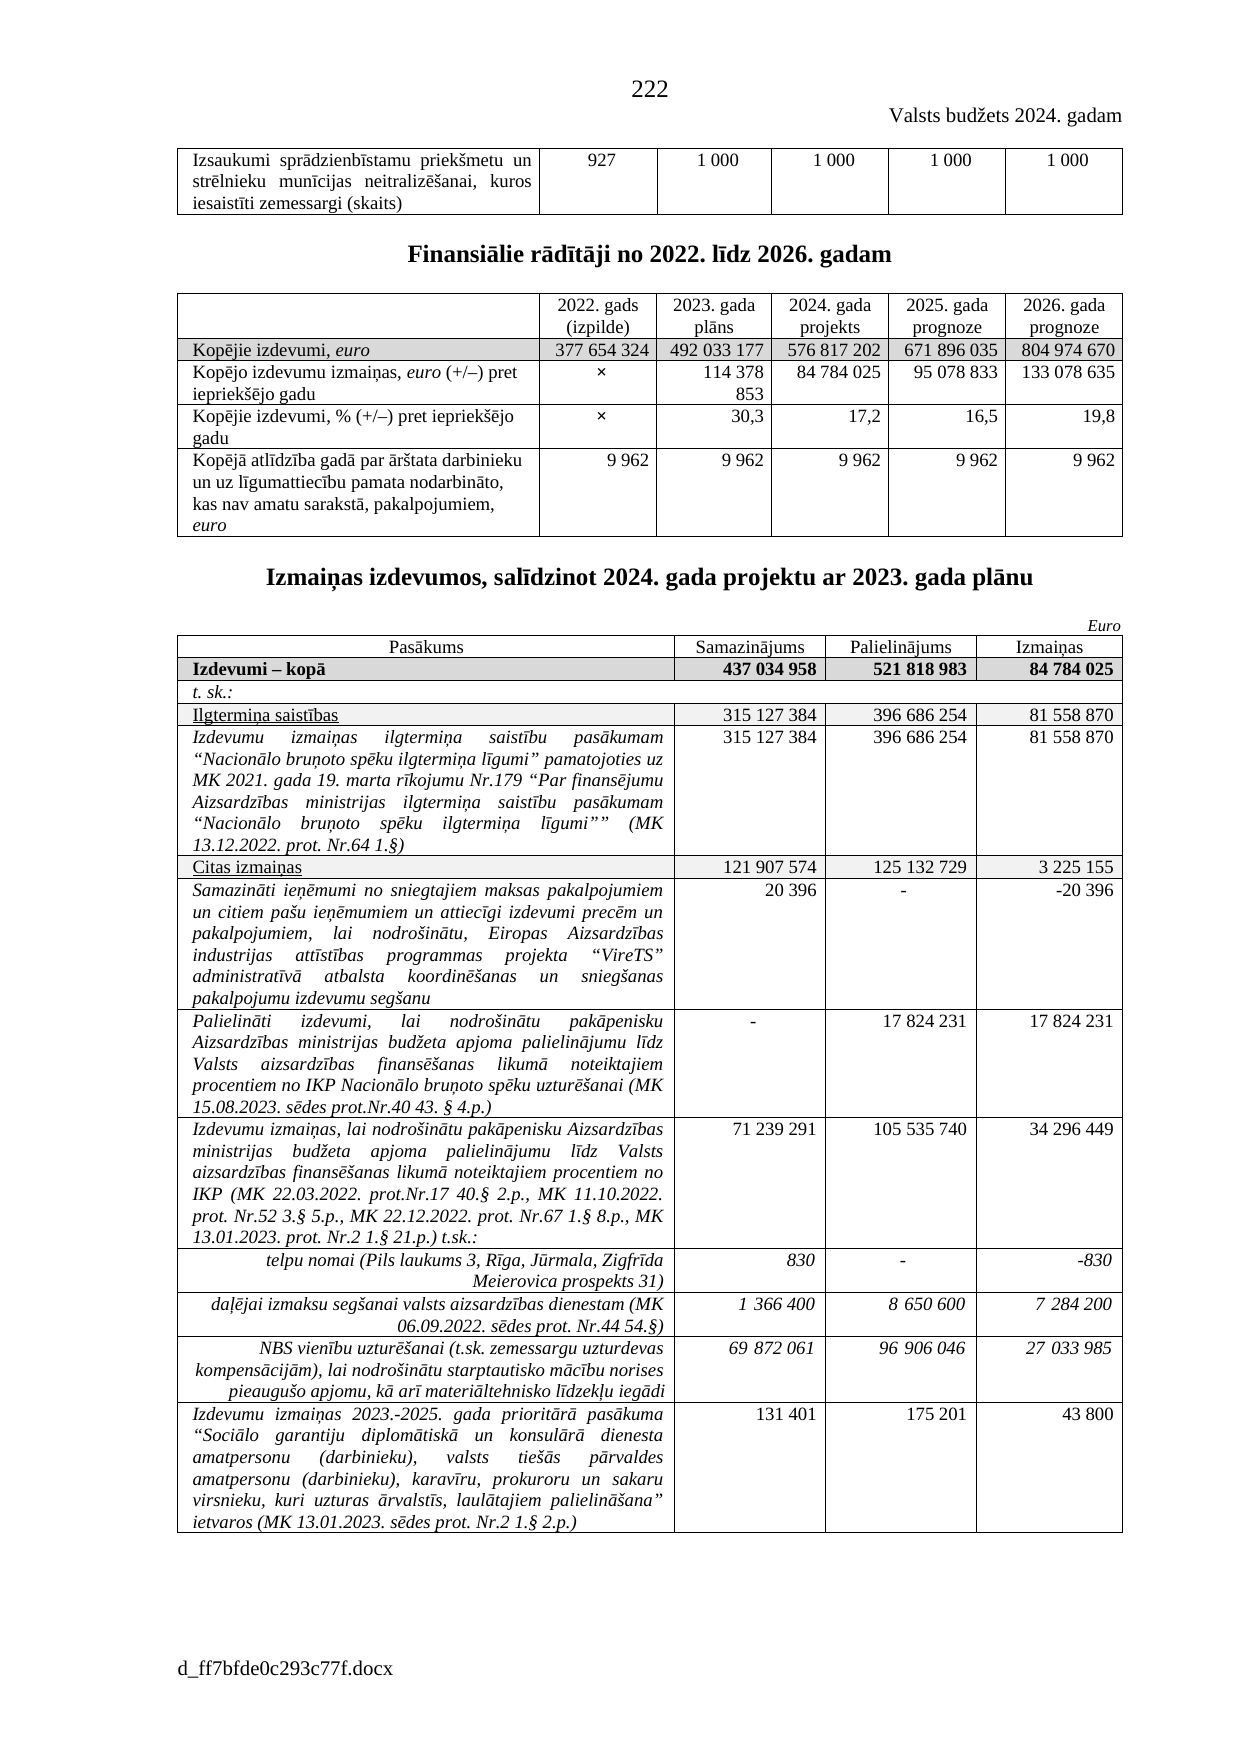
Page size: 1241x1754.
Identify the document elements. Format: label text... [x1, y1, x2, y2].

table_cell 81 558 870 [977, 726, 1122, 855]
text Euro [177, 615, 1122, 634]
table_cell 16,5 [889, 405, 1005, 448]
table_header 2024. gada projekts [772, 294, 888, 337]
table_header 2023. gada plāns [657, 294, 771, 337]
table_cell -20 396 [977, 879, 1122, 1008]
table_cell Izdevumu izmaiņas ilgtermiņa saistību pasākumam “Nacionālo bruņoto spēku ilgtermiņa līgumi” pamatojoties uz MK 2021. gada 19. marta rīkojumu Nr.179 “Par finansējumu Aizsardzības ministrijas ilgtermiņa saistību pasākumam “Nacionālo bruņoto spēku ilgtermiņa līgumi”” (MK 13.12.2022. prot. Nr.64 1.§) [178, 726, 674, 855]
table_cell Izdevumu izmaiņas 2023.-2025. gada prioritārā pasākuma “Sociālo garantiju diplomātiskā un konsulārā dienesta amatpersonu (darbinieku), valsts tiešās pārvaldes amatpersonu (darbinieku), karavīru, prokuroru un sakaru virsnieku, kuri uzturas ārvalstīs, laulātajiem palielināšana” ietvaros (MK 13.01.2023. sēdes prot. Nr.2 1.§ 2.p.) [178, 1403, 674, 1532]
table_cell 17,2 [772, 405, 888, 448]
table_cell 1 000 [1006, 149, 1122, 213]
table_cell 43 800 [977, 1403, 1122, 1532]
table_cell Citas izmaiņas [178, 856, 674, 878]
table_cell 17 824 231 [977, 1010, 1122, 1117]
table_cell Kopējo izdevumu izmaiņas, euro (+/–) pret iepriekšējo gadu [178, 361, 539, 404]
table_cell 927 [540, 149, 657, 213]
table_cell 1 000 [772, 149, 888, 213]
table_cell Izsaukumi sprādzienbīstamu priekšmetu un strēlnieku munīcijas neitralizēšanai, kuros iesaistīti zemessargi (skaits) [178, 149, 539, 213]
table_header Izmaiņas [977, 636, 1122, 657]
table_cell 804 974 670 [1006, 339, 1122, 360]
table_cell 27 033 985 [977, 1337, 1122, 1402]
table_cell 396 686 254 [826, 726, 976, 855]
table_cell × [540, 361, 656, 404]
table_cell 9 962 [540, 449, 656, 536]
table_cell NBS vienību uzturēšanai (t.sk. zemessargu uzturdevas kompensācijām), lai nodrošinātu starptautisko mācību norises pieaugušo apjomu, kā arī materiāltehnisko līdzekļu iegādi [178, 1337, 674, 1402]
table_cell 105 535 740 [826, 1118, 976, 1248]
table_cell Izdevumi – kopā [178, 658, 674, 680]
table_cell daļējai izmaksu segšanai valsts aizsardzības dienestam (MK 06.09.2022. sēdes prot. Nr.44 54.§) [178, 1293, 674, 1336]
table_cell Kopējā atlīdzība gadā par ārštata darbinieku un uz līgumattiecību pamata nodarbināto, kas nav amatu sarakstā, pakalpojumiem, euro [178, 449, 539, 536]
table_cell 3 225 155 [977, 856, 1122, 878]
table_cell 20 396 [675, 879, 825, 1008]
table_cell 1 366 400 [675, 1293, 825, 1336]
table_cell 521 818 983 [826, 658, 976, 680]
table_cell 125 132 729 [826, 856, 976, 878]
table_cell 121 907 574 [675, 856, 825, 878]
table_cell 576 817 202 [772, 339, 888, 360]
table_header [178, 294, 539, 337]
table_cell 84 784 025 [772, 361, 888, 404]
table_cell t. sk.: [178, 681, 1122, 702]
table_cell 492 033 177 [657, 339, 771, 360]
table_cell 830 [675, 1249, 825, 1292]
table_cell Palielināti izdevumi, lai nodrošinātu pakāpenisku Aizsardzības ministrijas budžeta apjoma palielinājumu līdz Valsts aizsardzības finansēšanas likumā noteiktajiem procentiem no IKP Nacionālo bruņoto spēku uzturēšanai (MK 15.08.2023. sēdes prot.Nr.40 43. § 4.p.) [178, 1010, 674, 1117]
table_cell 8 650 600 [826, 1293, 976, 1336]
table_cell 133 078 635 [1006, 361, 1122, 404]
table_cell 315 127 384 [675, 726, 825, 855]
table_header 2025. gada prognoze [889, 294, 1005, 337]
table_cell 131 401 [675, 1403, 825, 1532]
table_cell Ilgtermiņa saistības [178, 704, 674, 725]
table_cell 377 654 324 [540, 339, 656, 360]
table_cell 315 127 384 [675, 704, 825, 725]
table_cell Samazināti ieņēmumi no sniegtajiem maksas pakalpojumiem un citiem pašu ieņēmumiem un attiecīgi izdevumi precēm un pakalpojumiem, lai nodrošinātu, Eiropas Aizsardzības industrijas attīstības programmas projekta “VireTS” administratīvā atbalsta koordinēšanas un sniegšanas pakalpojumu izdevumu segšanu [178, 879, 674, 1008]
table_cell 30,3 [657, 405, 771, 448]
table_cell - [826, 879, 976, 1008]
table_cell 396 686 254 [826, 704, 976, 725]
table_header Pasākums [178, 636, 674, 657]
table_cell telpu nomai (Pils laukums 3, Rīga, Jūrmala, Zigfrīda Meierovica prospekts 31) [178, 1249, 674, 1292]
table_cell 71 239 291 [675, 1118, 825, 1248]
table_cell 1 000 [658, 149, 771, 213]
table_cell 19,8 [1006, 405, 1122, 448]
table_cell Izdevumu izmaiņas, lai nodrošinātu pakāpenisku Aizsardzības ministrijas budžeta apjoma palielinājumu līdz Valsts aizsardzības finansēšanas likumā noteiktajiem procentiem no IKP (MK 22.03.2022. prot.Nr.17 40.§ 2.p., MK 11.10.2022. prot. Nr.52 3.§ 5.p., MK 22.12.2022. prot. Nr.67 1.§ 8.p., MK 13.01.2023. prot. Nr.2 1.§ 21.p.) t.sk.: [178, 1118, 674, 1248]
table_cell 95 078 833 [889, 361, 1005, 404]
table_cell Kopējie izdevumi, % (+/–) pret iepriekšējo gadu [178, 405, 539, 448]
text Finansiālie rādītāji no 2022. līdz 2026. gadam [177, 239, 1122, 268]
table_cell Kopējie izdevumi, euro [178, 339, 539, 360]
table_header Samazinājums [675, 636, 825, 657]
table_cell 69 872 061 [675, 1337, 825, 1402]
table_cell 96 906 046 [826, 1337, 976, 1402]
table_cell 9 962 [889, 449, 1005, 536]
table_cell 81 558 870 [977, 704, 1122, 725]
table_cell × [540, 405, 656, 448]
table_cell - [826, 1249, 976, 1292]
table_cell 114 378 853 [657, 361, 771, 404]
table_cell 9 962 [1006, 449, 1122, 536]
table_cell 9 962 [772, 449, 888, 536]
table_header 2026. gada prognoze [1006, 294, 1122, 337]
table_cell 9 962 [657, 449, 771, 536]
table_cell 84 784 025 [977, 658, 1122, 680]
table_cell 34 296 449 [977, 1118, 1122, 1248]
table_header Palielinājums [826, 636, 976, 657]
table_cell 671 896 035 [889, 339, 1005, 360]
text Izmaiņas izdevumos, salīdzinot 2024. gada projektu ar 2023. gada plānu [177, 562, 1122, 590]
table_cell 17 824 231 [826, 1010, 976, 1117]
table_cell -830 [977, 1249, 1122, 1292]
table_cell 437 034 958 [675, 658, 825, 680]
table_cell 175 201 [826, 1403, 976, 1532]
table_header 2022. gads (izpilde) [540, 294, 656, 337]
table_cell 7 284 200 [977, 1293, 1122, 1336]
table_cell 1 000 [889, 149, 1005, 213]
table_cell - [675, 1010, 825, 1117]
